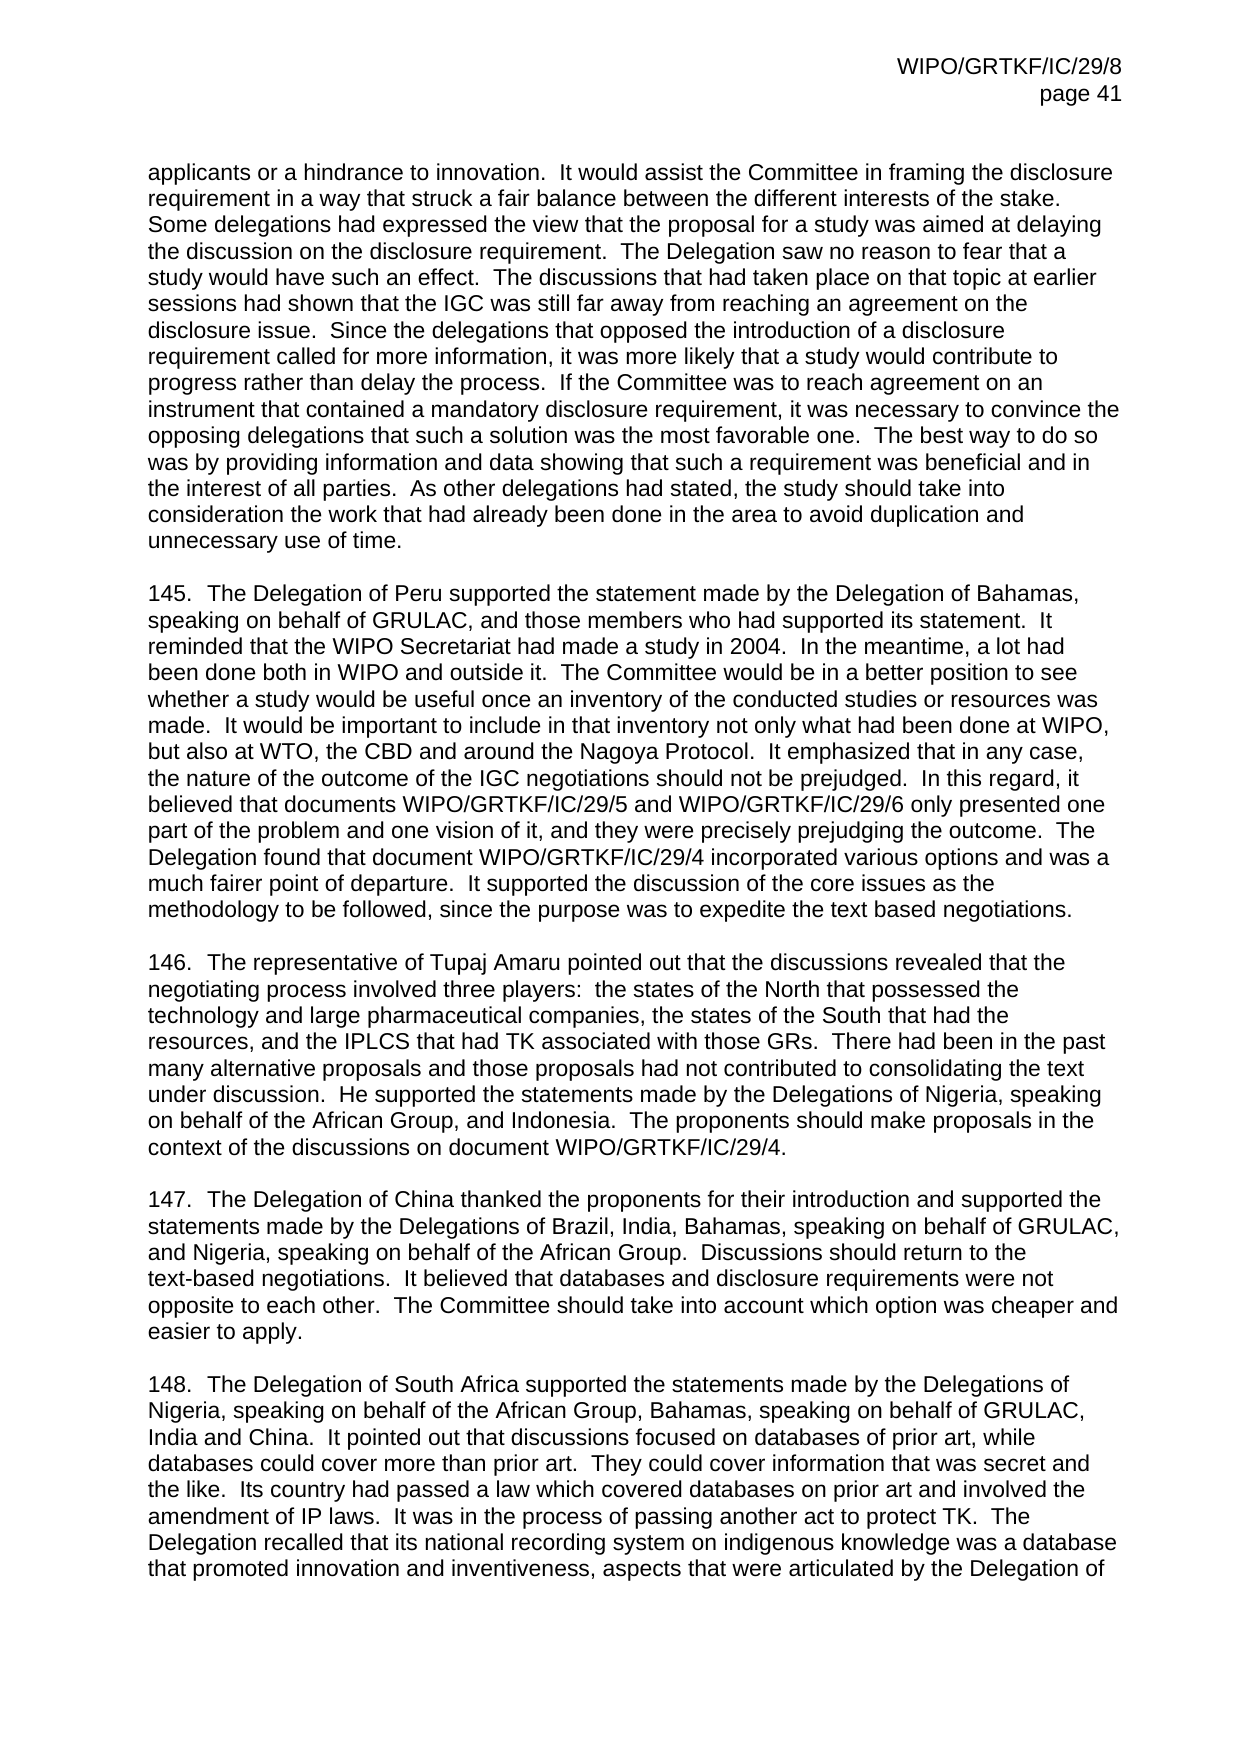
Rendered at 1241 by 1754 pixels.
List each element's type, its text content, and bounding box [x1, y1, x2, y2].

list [148, 158, 1122, 554]
list The Delegation of China thanked the proponents for their introduction and supported the statements made by the Delegations of Brazil, India, Bahamas, speaking on behalf of GRULAC, and Nigeria, speaking on behalf of the African Group. Discussions should return to the text-based negotiations. It believed that databases and disclosure requirements were not opposite to each other. The Committee should take into account which option was cheaper and easier to apply. [148, 1186, 1122, 1344]
list The representative of Tupaj Amaru pointed out that the discussions revealed that the negotiating process involved three players: the states of the North that possessed the technology and large pharmaceutical companies, the states of the South that had the resources, and the IPLCS that had TK associated with those GRs. There had been in the past many alternative proposals and those proposals had not contributed to consolidating the text under discussion. He supported the statements made by the Delegations of Nigeria, speaking on behalf of the African Group, and Indonesia. The proponents should make proposals in the context of the discussions on document WIPO/GRTKF/IC/29/4. [148, 949, 1122, 1160]
list The Delegation of Peru supported the statement made by the Delegation of Bahamas, speaking on behalf of GRULAC, and those members who had supported its statement. It reminded that the WIPO Secretariat had made a study in 2004. In the meantime, a lot had been done both in WIPO and outside it. The Committee would be in a better position to see whether a study would be useful once an inventory of the conducted studies or resources was made. It would be important to include in that inventory not only what had been done at WIPO, but also at WTO, the CBD and around the Nagoya Protocol. It emphasized that in any case, the nature of the outcome of the IGC negotiations should not be prejudged. In this regard, it believed that documents WIPO/GRTKF/IC/29/5 and WIPO/GRTKF/IC/29/6 only presented one part of the problem and one vision of it, and they were precisely prejudging the outcome. The Delegation found that document WIPO/GRTKF/IC/29/4 incorporated various options and was a much fairer point of departure. It supported the discussion of the core issues as the methodology to be followed, since the purpose was to expedite the text based negotiations. [148, 580, 1122, 923]
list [148, 1371, 1122, 1582]
